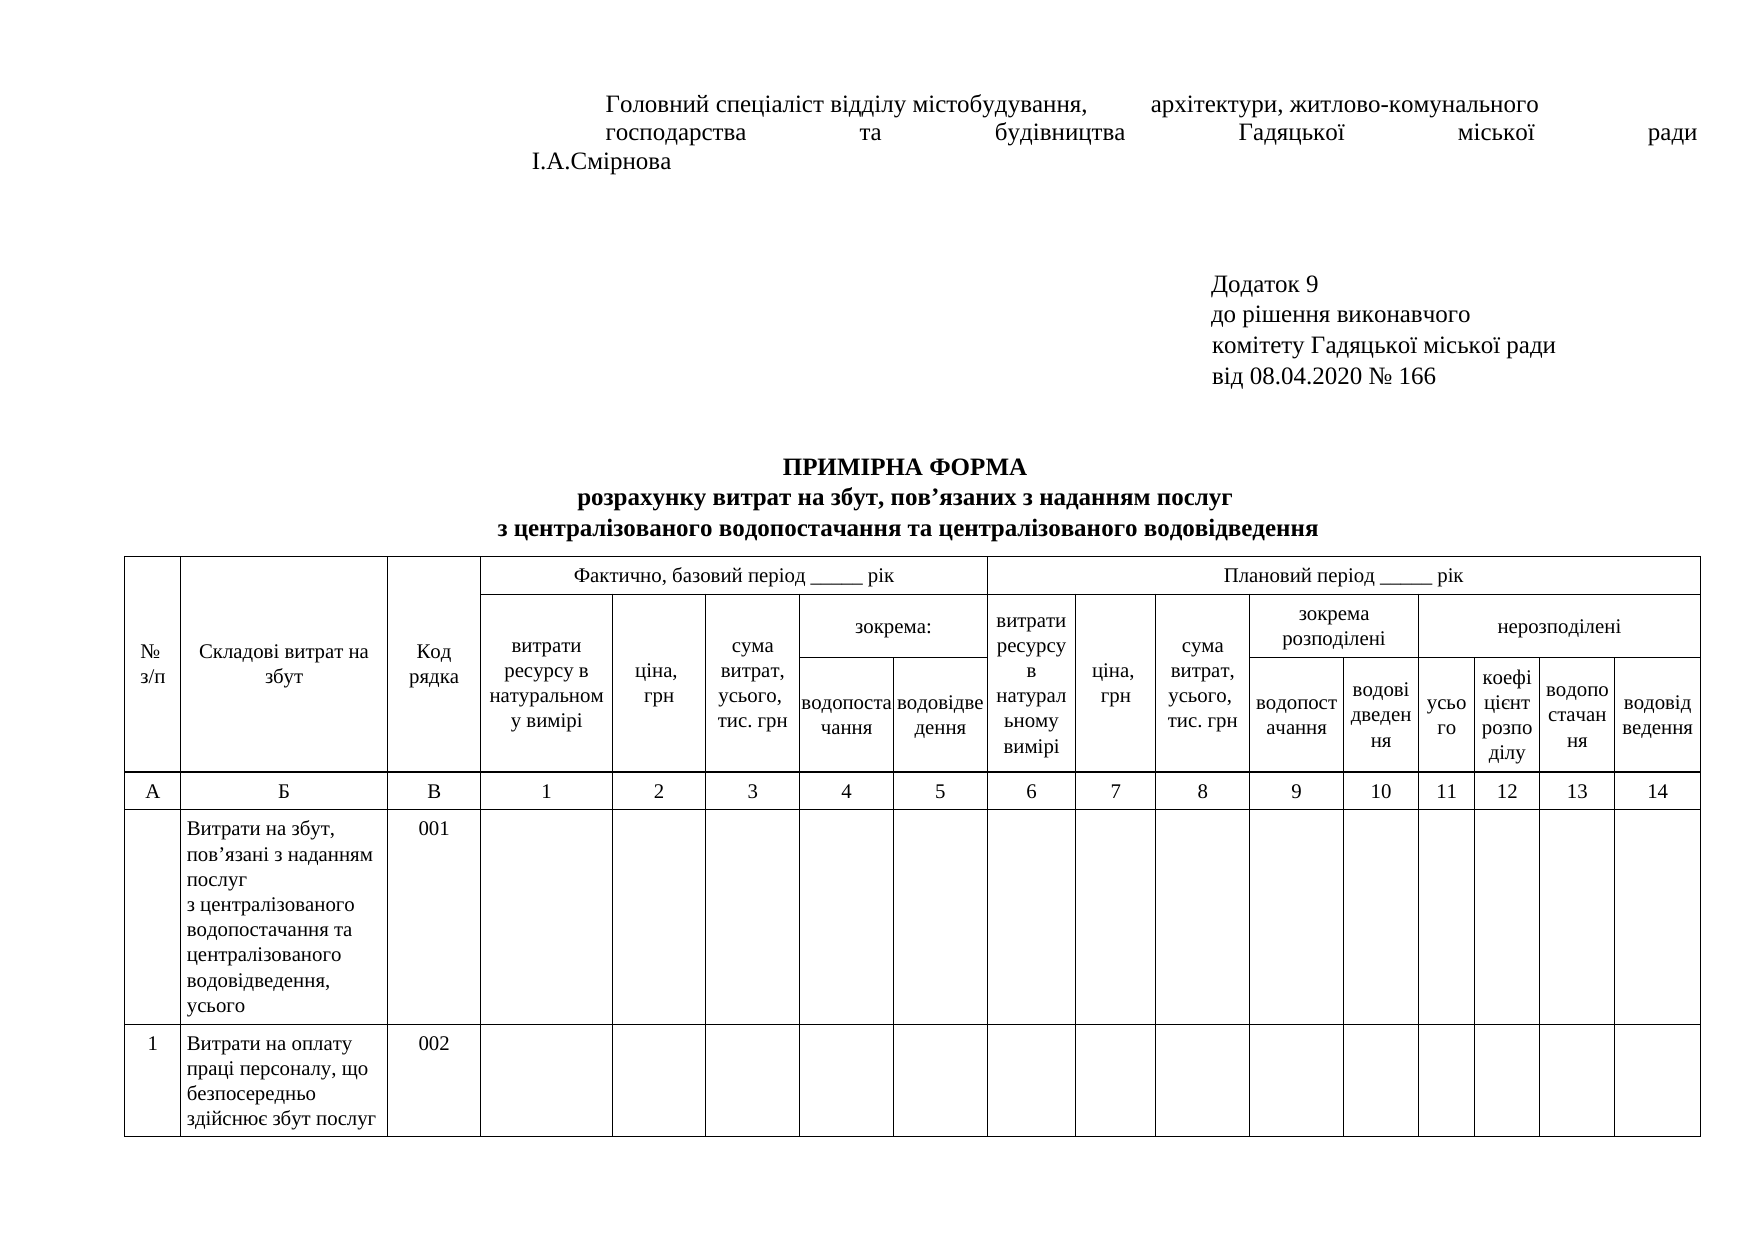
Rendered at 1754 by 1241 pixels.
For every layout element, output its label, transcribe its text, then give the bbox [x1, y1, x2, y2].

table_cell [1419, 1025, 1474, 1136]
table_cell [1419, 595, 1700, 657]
text господарства та будівництва Гадяцької міської ради І.А.Смірнова [532, 117, 1698, 175]
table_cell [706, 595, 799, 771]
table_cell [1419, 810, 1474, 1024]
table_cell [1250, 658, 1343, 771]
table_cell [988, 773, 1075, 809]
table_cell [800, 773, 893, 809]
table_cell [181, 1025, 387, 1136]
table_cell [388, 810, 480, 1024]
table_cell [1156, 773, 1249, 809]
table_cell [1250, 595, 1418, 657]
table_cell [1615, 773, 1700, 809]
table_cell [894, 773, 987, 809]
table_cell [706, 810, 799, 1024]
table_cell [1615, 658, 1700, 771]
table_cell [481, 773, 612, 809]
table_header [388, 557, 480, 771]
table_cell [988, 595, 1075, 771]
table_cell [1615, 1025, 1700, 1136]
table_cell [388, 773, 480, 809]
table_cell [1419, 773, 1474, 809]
text Додаток 9 до рішення виконавчого [1211, 269, 1698, 328]
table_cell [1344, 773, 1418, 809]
text комітету Гадяцької міської ради [118, 330, 1698, 359]
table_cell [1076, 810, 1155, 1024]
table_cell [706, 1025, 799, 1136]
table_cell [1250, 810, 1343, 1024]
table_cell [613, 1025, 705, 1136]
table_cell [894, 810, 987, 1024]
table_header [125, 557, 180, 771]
text Примірна форма розрахунку витрат на збут, пов’язаних з наданням послуг з централізованого водопостачання та централізованого водовідведення [118, 452, 1698, 542]
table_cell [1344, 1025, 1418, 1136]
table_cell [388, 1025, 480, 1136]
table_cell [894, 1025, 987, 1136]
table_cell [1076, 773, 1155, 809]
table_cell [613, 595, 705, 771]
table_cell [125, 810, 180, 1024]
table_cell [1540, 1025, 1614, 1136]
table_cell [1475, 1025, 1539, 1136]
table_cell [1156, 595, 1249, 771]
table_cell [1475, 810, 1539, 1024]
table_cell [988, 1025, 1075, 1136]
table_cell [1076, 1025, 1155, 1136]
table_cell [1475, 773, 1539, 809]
text від 08.04.2020 № 166 [118, 361, 1698, 389]
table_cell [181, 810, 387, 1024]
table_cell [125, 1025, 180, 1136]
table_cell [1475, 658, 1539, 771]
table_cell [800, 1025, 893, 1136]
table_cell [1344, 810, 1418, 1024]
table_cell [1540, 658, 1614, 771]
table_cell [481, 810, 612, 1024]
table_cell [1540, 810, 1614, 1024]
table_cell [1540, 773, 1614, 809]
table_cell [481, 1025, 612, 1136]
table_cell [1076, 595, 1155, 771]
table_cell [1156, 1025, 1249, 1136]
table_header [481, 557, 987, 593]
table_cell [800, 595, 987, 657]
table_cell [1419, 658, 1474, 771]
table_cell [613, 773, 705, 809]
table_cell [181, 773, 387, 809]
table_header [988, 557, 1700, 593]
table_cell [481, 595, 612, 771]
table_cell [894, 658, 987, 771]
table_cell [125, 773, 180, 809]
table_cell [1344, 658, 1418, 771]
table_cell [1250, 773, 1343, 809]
text Головний спеціаліст відділу містобудування, архітектури, житлово-комунального [532, 89, 1698, 117]
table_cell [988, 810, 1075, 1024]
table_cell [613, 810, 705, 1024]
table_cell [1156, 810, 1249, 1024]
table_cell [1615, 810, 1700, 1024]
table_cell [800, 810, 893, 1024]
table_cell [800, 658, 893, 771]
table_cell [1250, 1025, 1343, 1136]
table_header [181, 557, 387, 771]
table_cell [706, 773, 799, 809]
